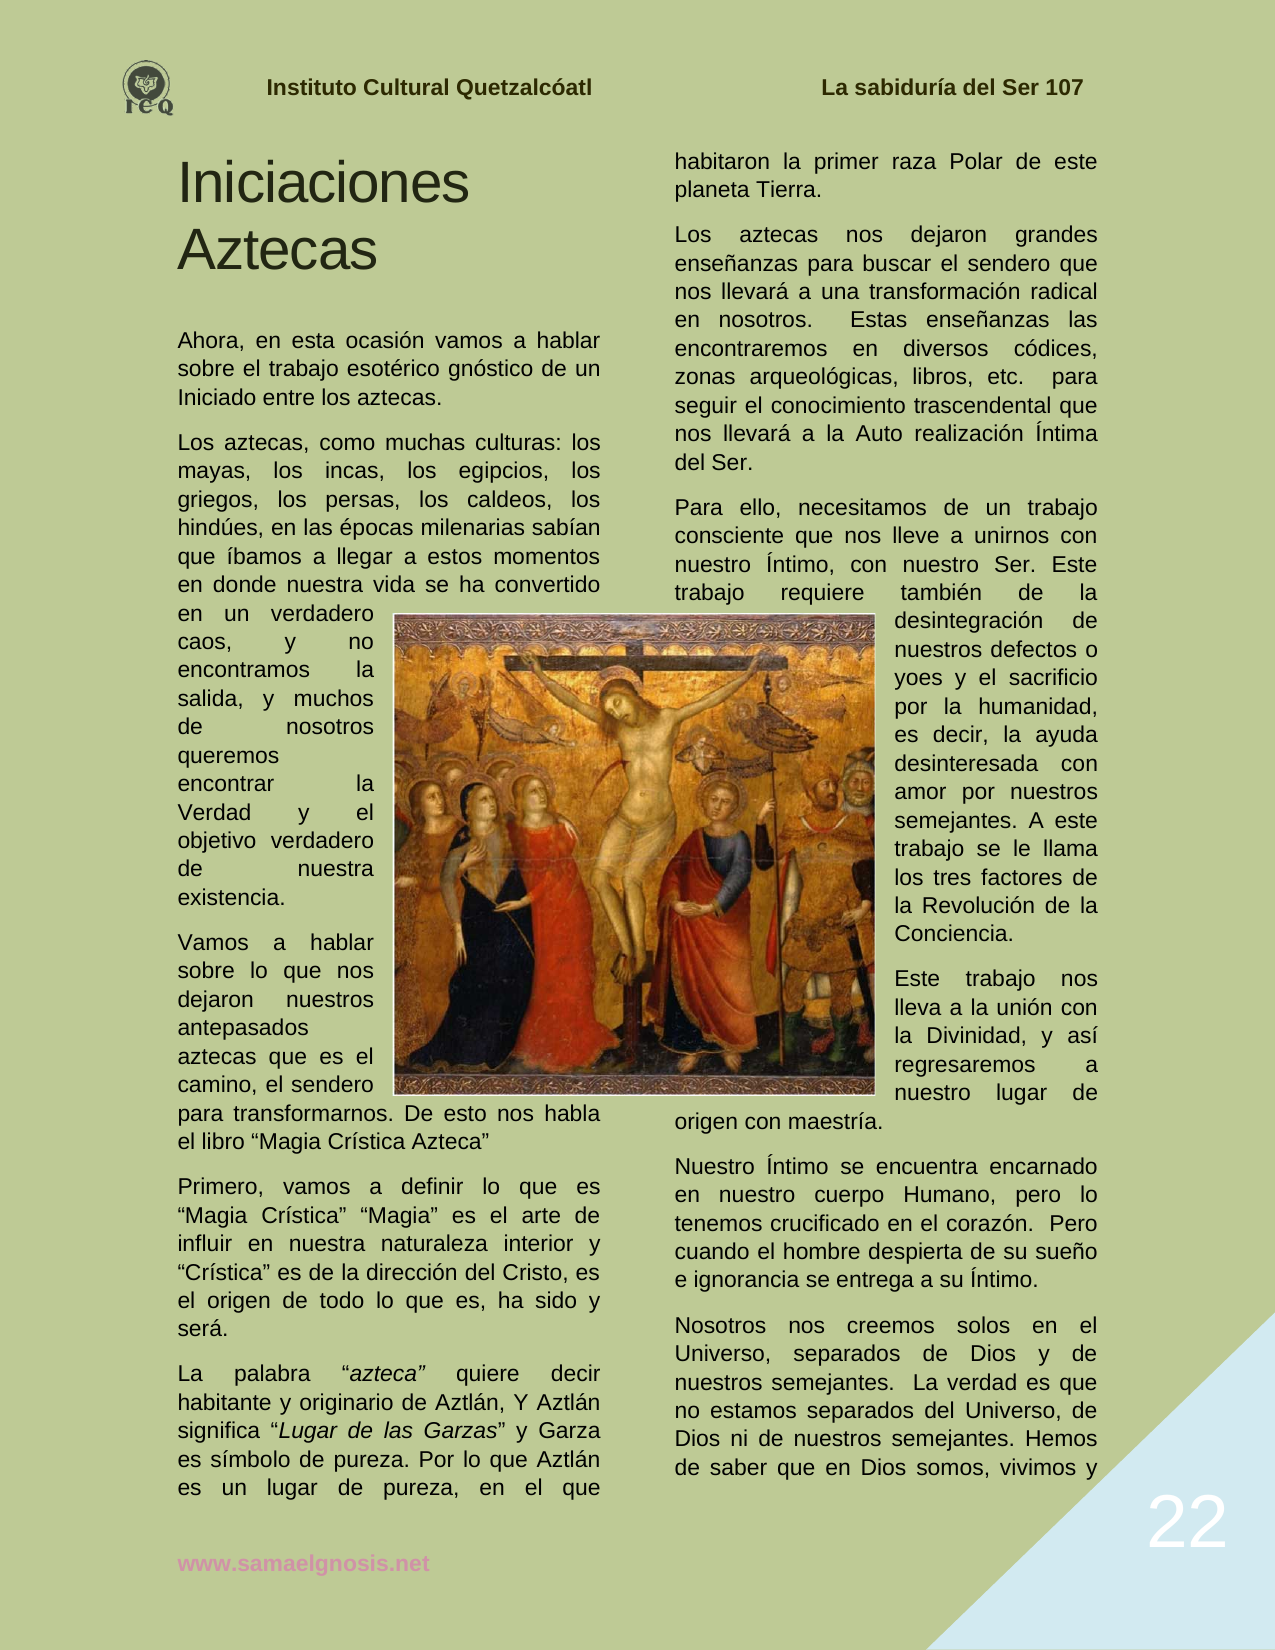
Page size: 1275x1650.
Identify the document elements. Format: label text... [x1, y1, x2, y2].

picture [392, 613, 876, 1096]
title Iniciaciones Aztecas [177, 148, 601, 282]
text Nuestro Íntimo se encuentra encarnado en nuestro cuerpo Humano, pero lo tenemos crucificado en el corazón. Pero cuando el hombre despierta de su sueño e ignorancia se entrega a su Íntimo. [674, 1153, 1098, 1293]
text La palabra “azteca” quiere decir habitante y originario de Aztlán, Y Aztlán significa “Lugar de las Garzas” y Garza es símbolo de pureza. Por lo que Aztlán es un lugar de pureza, en el que habitaron la primer raza Polar de este planeta Tierra. [674, 148, 1098, 202]
text Los aztecas, como muchas culturas: los mayas, los incas, los egipcios, los griegos, los persas, los caldeos, los hindúes, en las épocas milenarias sabían que íbamos a llegar a estos momentos en donde nuestra vida se ha convertido en un verdadero caos, y no encontramos la salida, y muchos de nosotros queremos encontrar la Verdad y el objetivo verdadero de nuestra existencia. [177, 429, 601, 910]
text Vamos a hablar sobre lo que nos dejaron nuestros antepasados aztecas que es el camino, el sendero para transformarnos. De esto nos habla el libro “Magia Crística Azteca” [177, 929, 601, 1154]
text Este trabajo nos lleva a la unión con la Divinidad, y así regresaremos a nuestro lugar de origen con maestría. [674, 965, 1098, 1134]
text Primero, vamos a definir lo que es “Magia Crística” “Magia” es el arte de influir en nuestra naturaleza interior y “Crística” es de la dirección del Cristo, es el origen de todo lo que es, ha sido y será. [177, 1173, 601, 1342]
text La palabra “azteca” quiere decir habitante y originario de Aztlán, Y Aztlán significa “Lugar de las Garzas” y Garza es símbolo de pureza. Por lo que Aztlán es un lugar de pureza, en el que habitaron la primer raza Polar de este planeta Tierra. [177, 1360, 601, 1501]
text Para ello, necesitamos de un trabajo consciente que nos lleve a unirnos con nuestro Íntimo, con nuestro Ser. Este trabajo requiere también de la desintegración de nuestros defectos o yoes y el sacrificio por la humanidad, es decir, la ayuda desinteresada con amor por nuestros semejantes. A este trabajo se le llama los tres factores de la Revolución de la Conciencia. [674, 494, 1098, 947]
text Ahora, en esta ocasión vamos a hablar sobre el trabajo esotérico gnóstico de un Iniciado entre los aztecas. [177, 327, 601, 410]
text Los aztecas nos dejaron grandes enseñanzas para buscar el sendero que nos llevará a una transformación radical en nosotros. Estas enseñanzas las encontraremos en diversos códices, zonas arqueológicas, libros, etc. para seguir el conocimiento trascendental que nos llevará a la Auto realización Íntima del Ser. [674, 221, 1098, 475]
